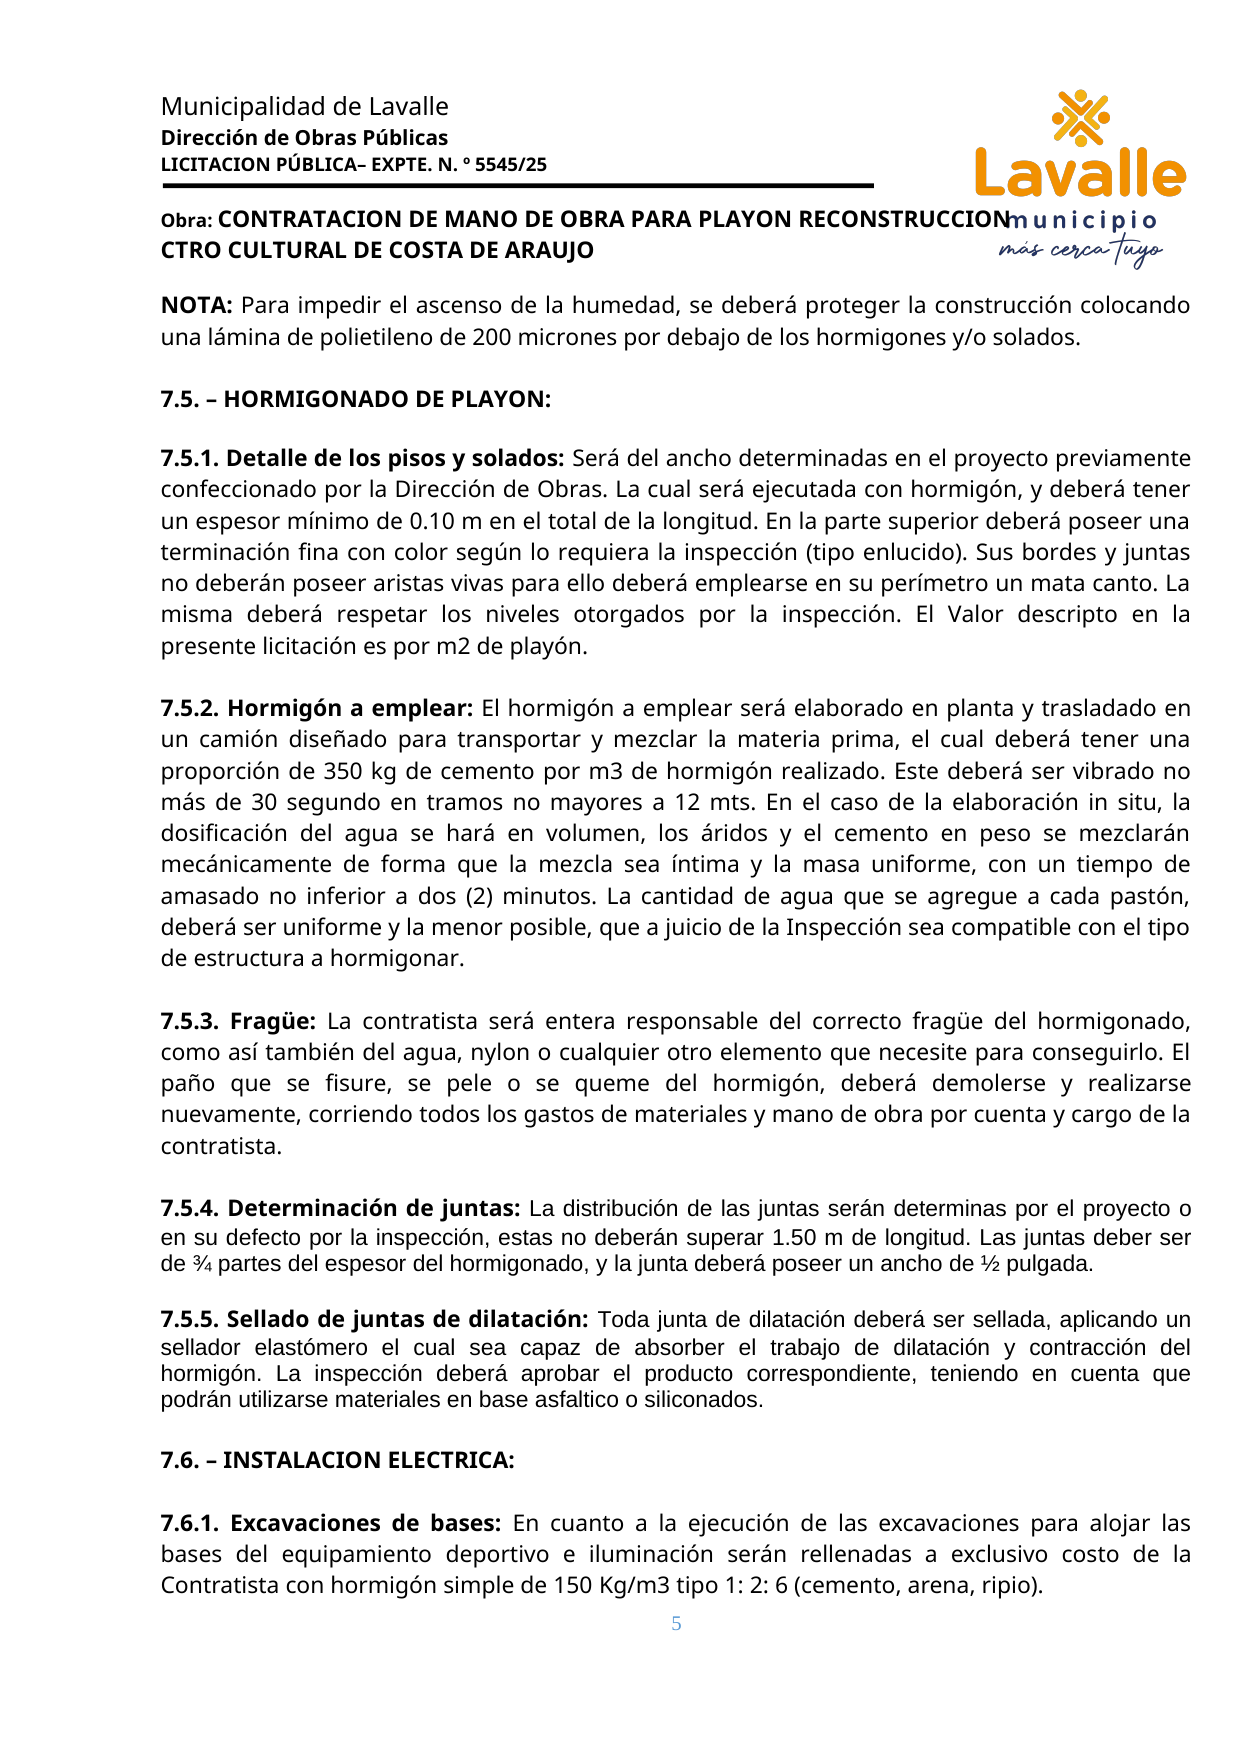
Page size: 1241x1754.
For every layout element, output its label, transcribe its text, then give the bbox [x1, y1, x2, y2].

text 7.5.1. Detalle de los pisos y solados: Será del ancho determinadas en el proyecto previamente confeccionado por la Dirección de Obras. La cual será ejecutada con hormigón, y deberá tener un espesor mínimo de 0.10 m en el total de la longitud. En la parte superior deberá poseer una terminación fina con color según lo requiera la inspección (tipo enlucido). Sus bordes y juntas no deberán poseer aristas vivas para ello deberá emplearse en su perímetro un mata canto. La misma deberá respetar los niveles otorgados por la inspección. El Valor descripto en la presente licitación es por m2 de playón. [160, 442, 1192, 661]
text NOTA: Para impedir el ascenso de la humedad, se deberá proteger la construcción colocando una lámina de polietileno de 200 micrones por debajo de los hormigones y/o solados. [160, 289, 1192, 352]
text 7.6. – INSTALACION ELECTRICA: [160, 1444, 1192, 1475]
text 7.5. – HORMIGONADO DE PLAYON: [160, 383, 1192, 414]
text 7.5.2. Hormigón a emplear: El hormigón a emplear será elaborado en planta y trasladado en un camión diseñado para transportar y mezclar la materia prima, el cual deberá tener una proporción de 350 kg de cemento por m3 de hormigón realizado. Este deberá ser vibrado no más de 30 segundo en tramos no mayores a 12 mts. En el caso de la elaboración in situ, la dosificación del agua se hará en volumen, los áridos y el cemento en peso se mezclarán mecánicamente de forma que la mezcla sea íntima y la masa uniforme, con un tiempo de amasado no inferior a dos (2) minutos. La cantidad de agua que se agregue a cada pastón, deberá ser uniforme y la menor posible, que a juicio de la Inspección sea compatible con el tipo de estructura a hormigonar. [160, 692, 1192, 973]
text 7.6.1. Excavaciones de bases: En cuanto a la ejecución de las excavaciones para alojar las bases del equipamiento deportivo e iluminación serán rellenadas a exclusivo costo de la Contratista con hormigón simple de 150 Kg/m3 tipo 1: 2: 6 (cemento, arena, ripio). [160, 1507, 1192, 1600]
text 7.5.4. Determinación de juntas: La distribución de las juntas serán determinas por el proyecto o en su defecto por la inspección, estas no deberán superar 1.50 m de longitud. Las juntas deber ser de ¾ partes del espesor del hormigonado, y la junta deberá poseer un ancho de ½ pulgada. [160, 1192, 1192, 1276]
text 7.5.3. Fragüe: La contratista será entera responsable del correcto fragüe del hormigonado, como así también del agua, nylon o cualquier otro elemento que necesite para conseguirlo. El paño que se fisure, se pele o se queme del hormigón, deberá demolerse y realizarse nuevamente, corriendo todos los gastos de materiales y mano de obra por cuenta y cargo de la contratista. [160, 1005, 1192, 1161]
picture [969, 63, 1193, 287]
text 7.5.5. Sellado de juntas de dilatación: Toda junta de dilatación deberá ser sellada, aplicando un sellador elastómero el cual sea capaz de absorber el trabajo de dilatación y contracción del hormigón. La inspección deberá aprobar el producto correspondiente, teniendo en cuenta que podrán utilizarse materiales en base asfaltico o siliconados. [160, 1302, 1192, 1413]
